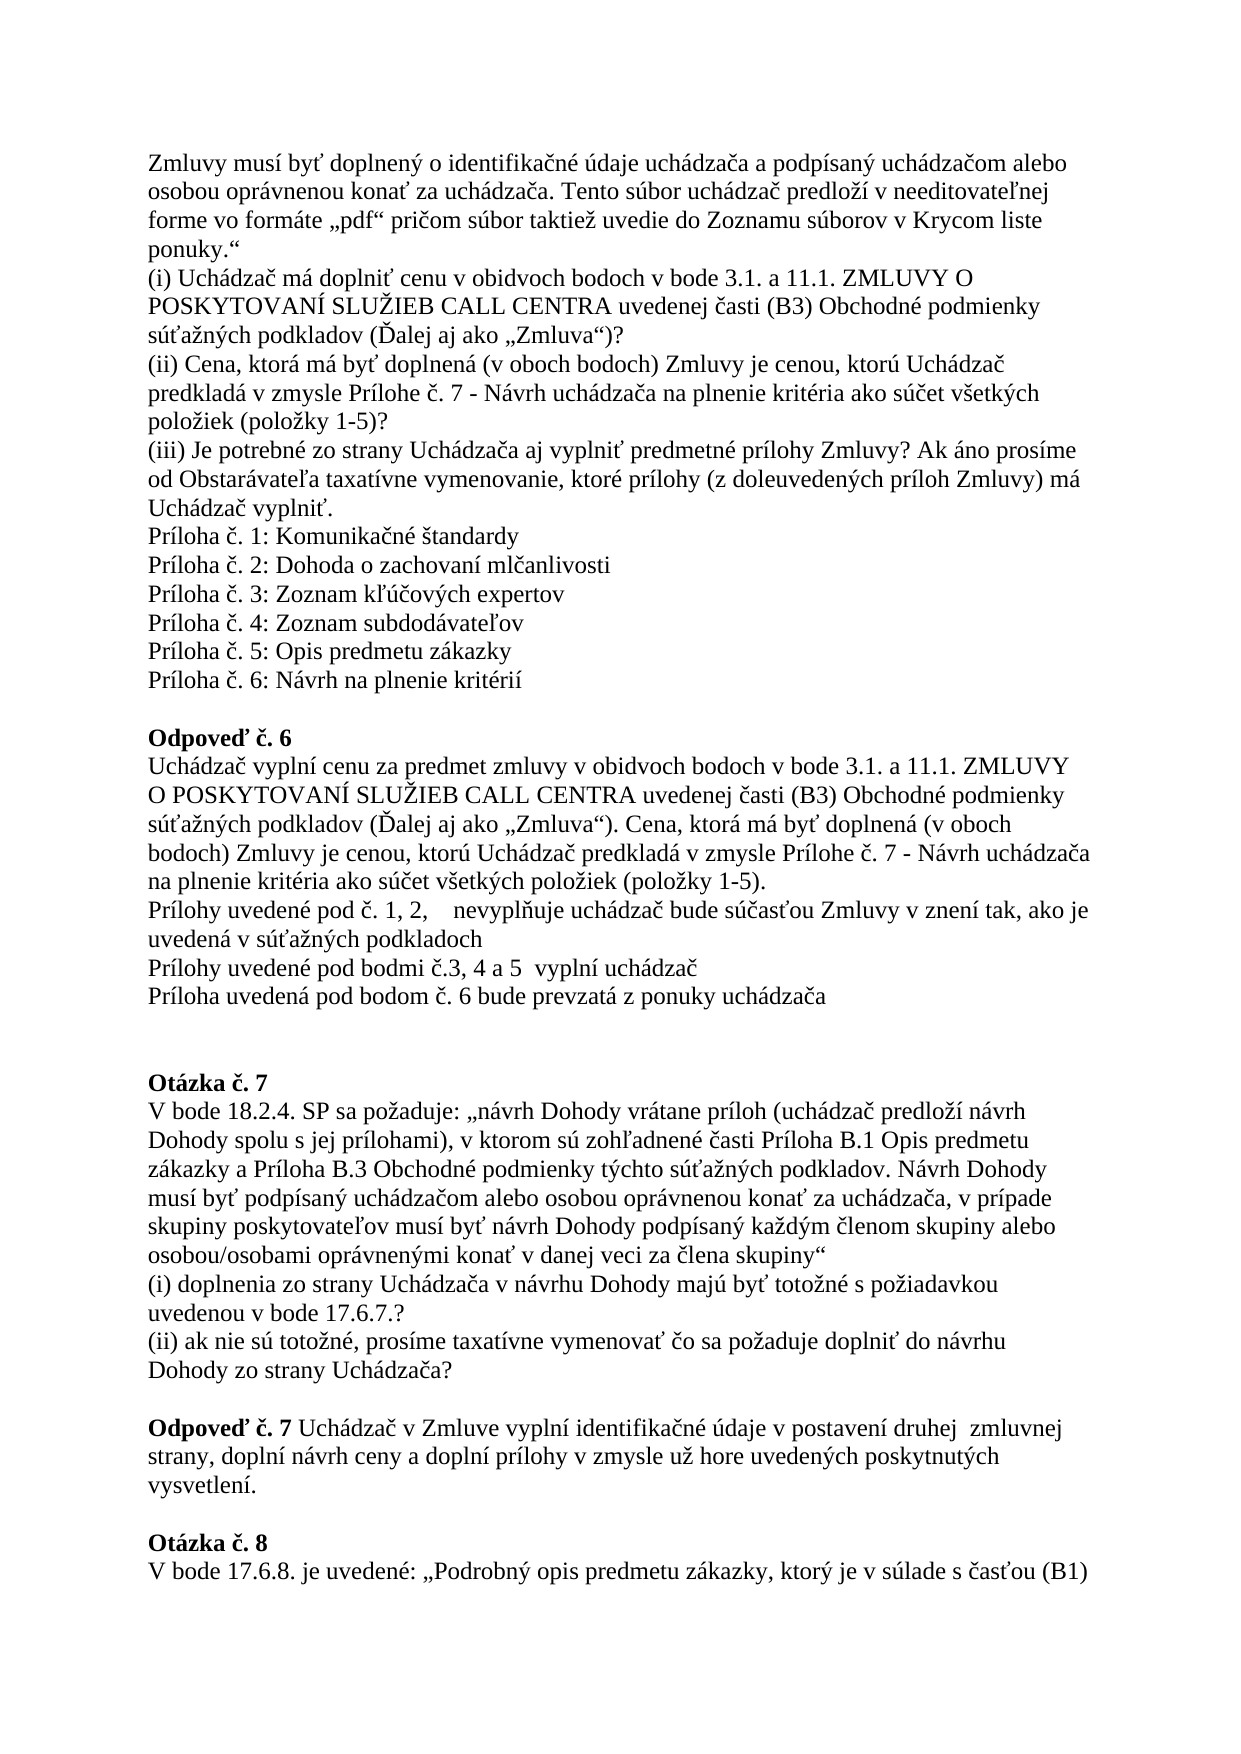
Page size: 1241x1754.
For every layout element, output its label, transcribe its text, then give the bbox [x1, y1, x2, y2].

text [148, 1413, 1093, 1585]
text Prílohy uvedené pod bodmi č.3, 4 a 5 vyplní uchádzač [148, 953, 1093, 981]
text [148, 148, 1093, 694]
text Otázka č. 7 V bode 18.2.4. SP sa požaduje: „návrh Dohody vrátane príloh (uchádzač predloží návrh Dohody spolu s jej prílohami), v ktorom sú zohľadnené časti Príloha B.1 Opis predmetu zákazky a Príloha B.3 Obchodné podmienky týchto súťažných podkladov. Návrh Dohody musí byť podpísaný uchádzačom alebo osobou oprávnenou konať za uchádzača, v prípade skupiny poskytovateľov musí byť návrh Dohody podpísaný každým členom skupiny alebo osobou/osobami oprávnenými konať v danej veci za člena skupiny“ (i) doplnenia zo strany Uchádzača v návrhu Dohody majú byť totožné s požiadavkou uvedenou v bode 17.6.7.? (ii) ak nie sú totožné, prosíme taxatívne vymenovať čo sa požaduje doplniť do návrhu Dohody zo strany Uchádzača? [148, 1039, 1093, 1384]
text Odpoveď č. 6 Uchádzač vyplní cenu za predmet zmluvy v obidvoch bodoch v bode 3.1. a 11.1. ZMLUVY O POSKYTOVANÍ SLUŽIEB CALL CENTRA uvedenej časti (B3) Obchodné podmienky súťažných podkladov (Ďalej aj ako „Zmluva“). Cena, ktorá má byť doplnená (v oboch bodoch) Zmluvy je cenou, ktorú Uchádzač predkladá v zmysle Prílohe č. 7 - Návrh uchádzača na plnenie kritéria ako súčet všetkých položiek (položky 1-5). Prílohy uvedené pod č. 1, 2, nevyplňuje uchádzač bude súčasťou Zmluvy v znení tak, ako je uvedená v súťažných podkladoch [148, 723, 1093, 953]
text Príloha uvedená pod bodom č. 6 bude prevzatá z ponuky uchádzača [148, 981, 1093, 1010]
